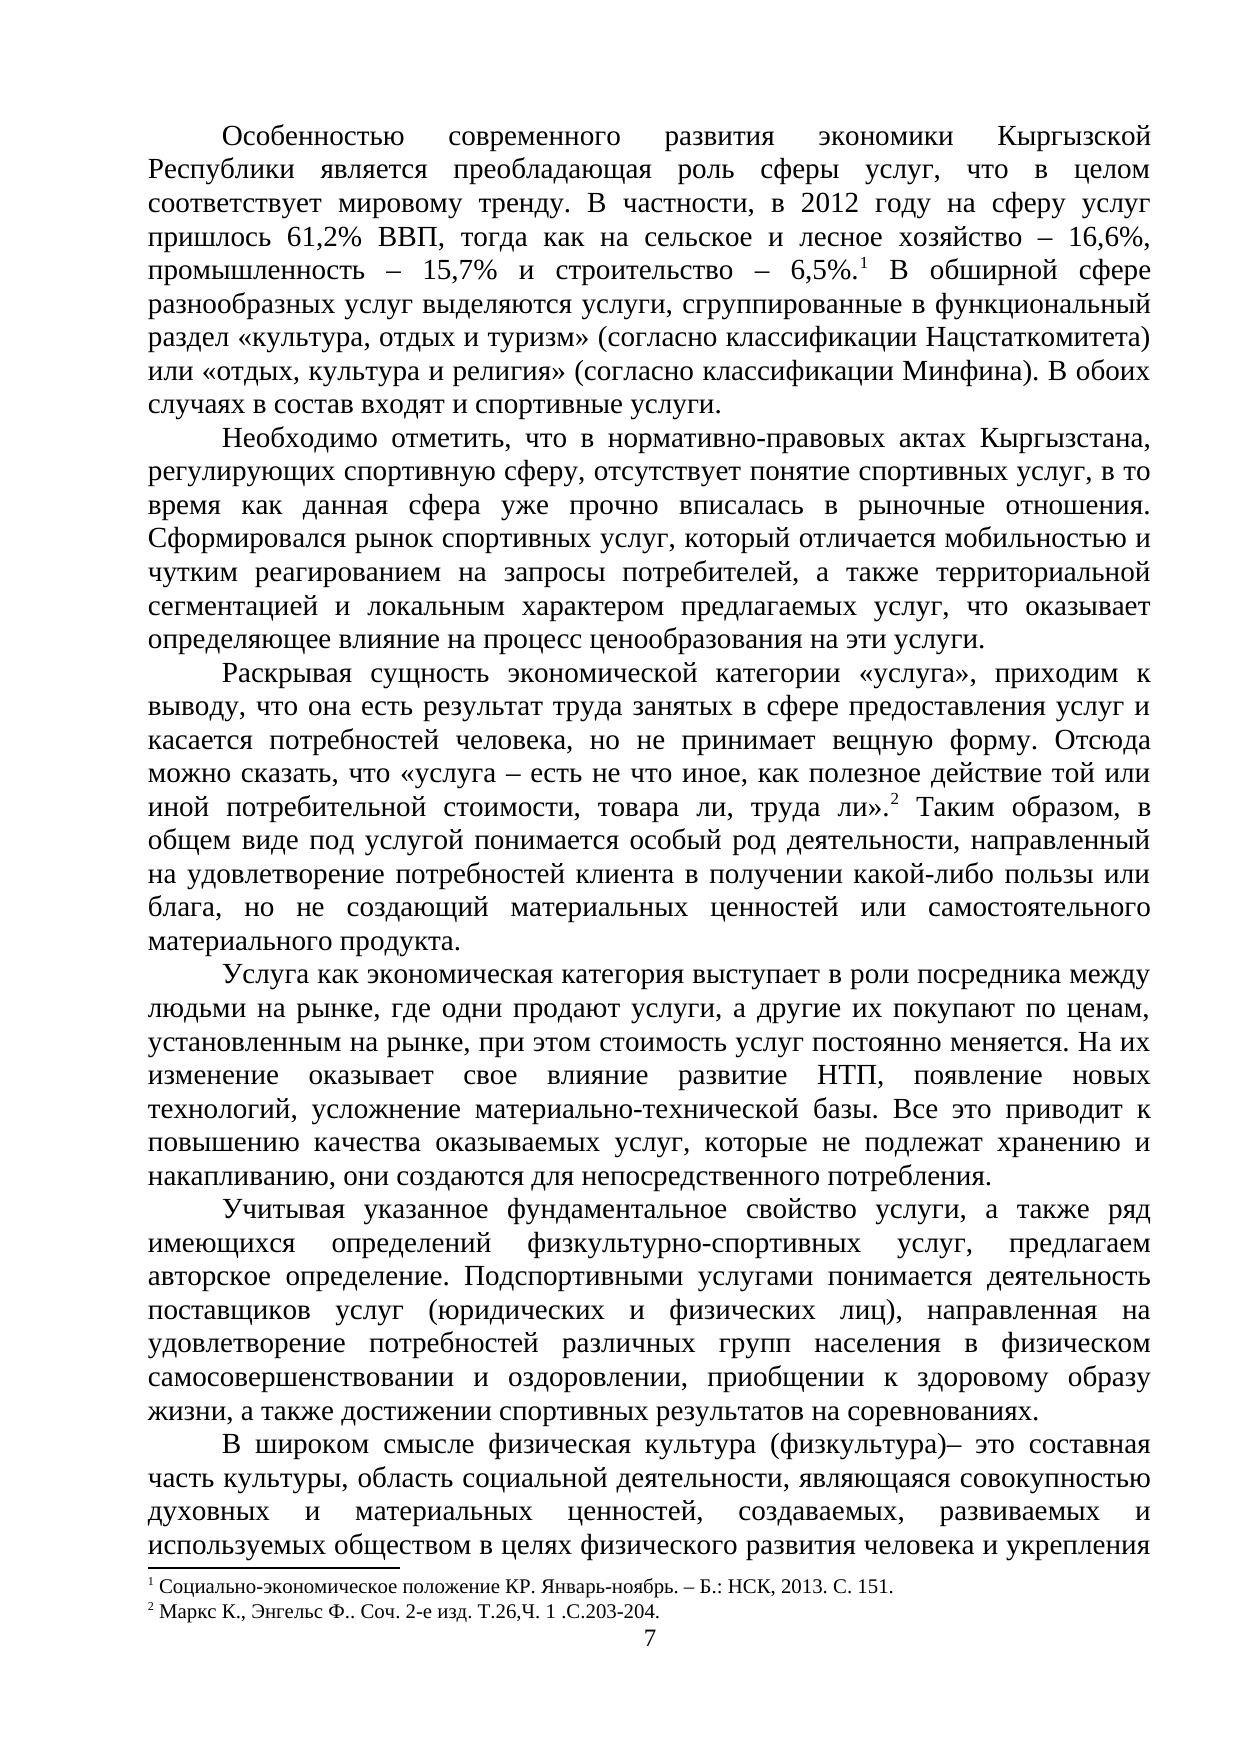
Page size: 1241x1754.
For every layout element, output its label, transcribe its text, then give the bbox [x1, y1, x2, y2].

text Необходимо отметить, что в нормативно-правовых актах Кыргызстана, регулирующих спортивную сферу, отсутствует понятие спортивных услуг, в то время как данная сфера уже прочно вписалась в рыночные отношения. Сформировался рынок спортивных услуг, который отличается мобильностью и чутким реагированием на запросы потребителей, а также территориальной сегментацией и локальным характером предлагаемых услуг, что оказывает определяющее влияние на процесс ценообразования на эти услуги. [148, 420, 1152, 655]
list Услуга как экономическая категория выступает в роли посредника между людьми на рынке, где одни продают услуги, а другие их покупают по ценам, установленным на рынке, при этом стоимость услуг постоянно меняется. На их изменение оказывает свое влияние развитие НТП, появление новых технологий, усложнение материально-технической базы. Все это приводит к повышению качества оказываемых услуг, которые не подлежат хранению и накапливанию, они создаются для непосредственного потребления. [148, 957, 1152, 1191]
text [148, 1426, 1152, 1560]
text Раскрывая сущность экономической категории «услуга», приходим к выводу, что она есть результат труда занятых в сфере предоставления услуг и касается потребностей человека, но не принимает вещную форму. Отсюда можно сказать, что «услуга – есть не что иное, как полезное действие той или иной потребительной стоимости, товара ли, труда ли». Таким образом, в общем виде под услугой понимается особый род деятельности, направленный на удовлетворение потребностей клиента в получении какой-либо пользы или блага, но не создающий материальных ценностей или самостоятельного материального продукта. [148, 655, 1152, 957]
text Особенностью современного развития экономики Кыргызской Республики является преобладающая роль сферы услуг, что в целом соответствует мировому тренду. В частности, в 2012 году на сферу услуг пришлось 61,2% ВВП, тогда как на сельское и лесное хозяйство – 16,6%, промышленность – 15,7% и строительство – 6,5%. В обширной сфере разнообразных услуг выделяются услуги, сгруппированные в функциональный раздел «культура, отдых и туризм» (согласно классификации Нацстаткомитета) или «отдых, культура и религия» (согласно классификации Минфина). В обоих случаях в состав входят и спортивные услуги. [148, 118, 1152, 420]
text Учитывая указанное фундаментальное свойство услуги, а также ряд имеющихся определений физкультурно-спортивных услуг, предлагаем авторское определение. Подспортивными услугами понимается деятельность поставщиков услуг (юридических и физических лиц), направленная на удовлетворение потребностей различных групп населения в физическом самосовершенствовании и оздоровлении, приобщении к здоровому образу жизни, а также достижении спортивных результатов на соревнованиях. [148, 1191, 1152, 1426]
